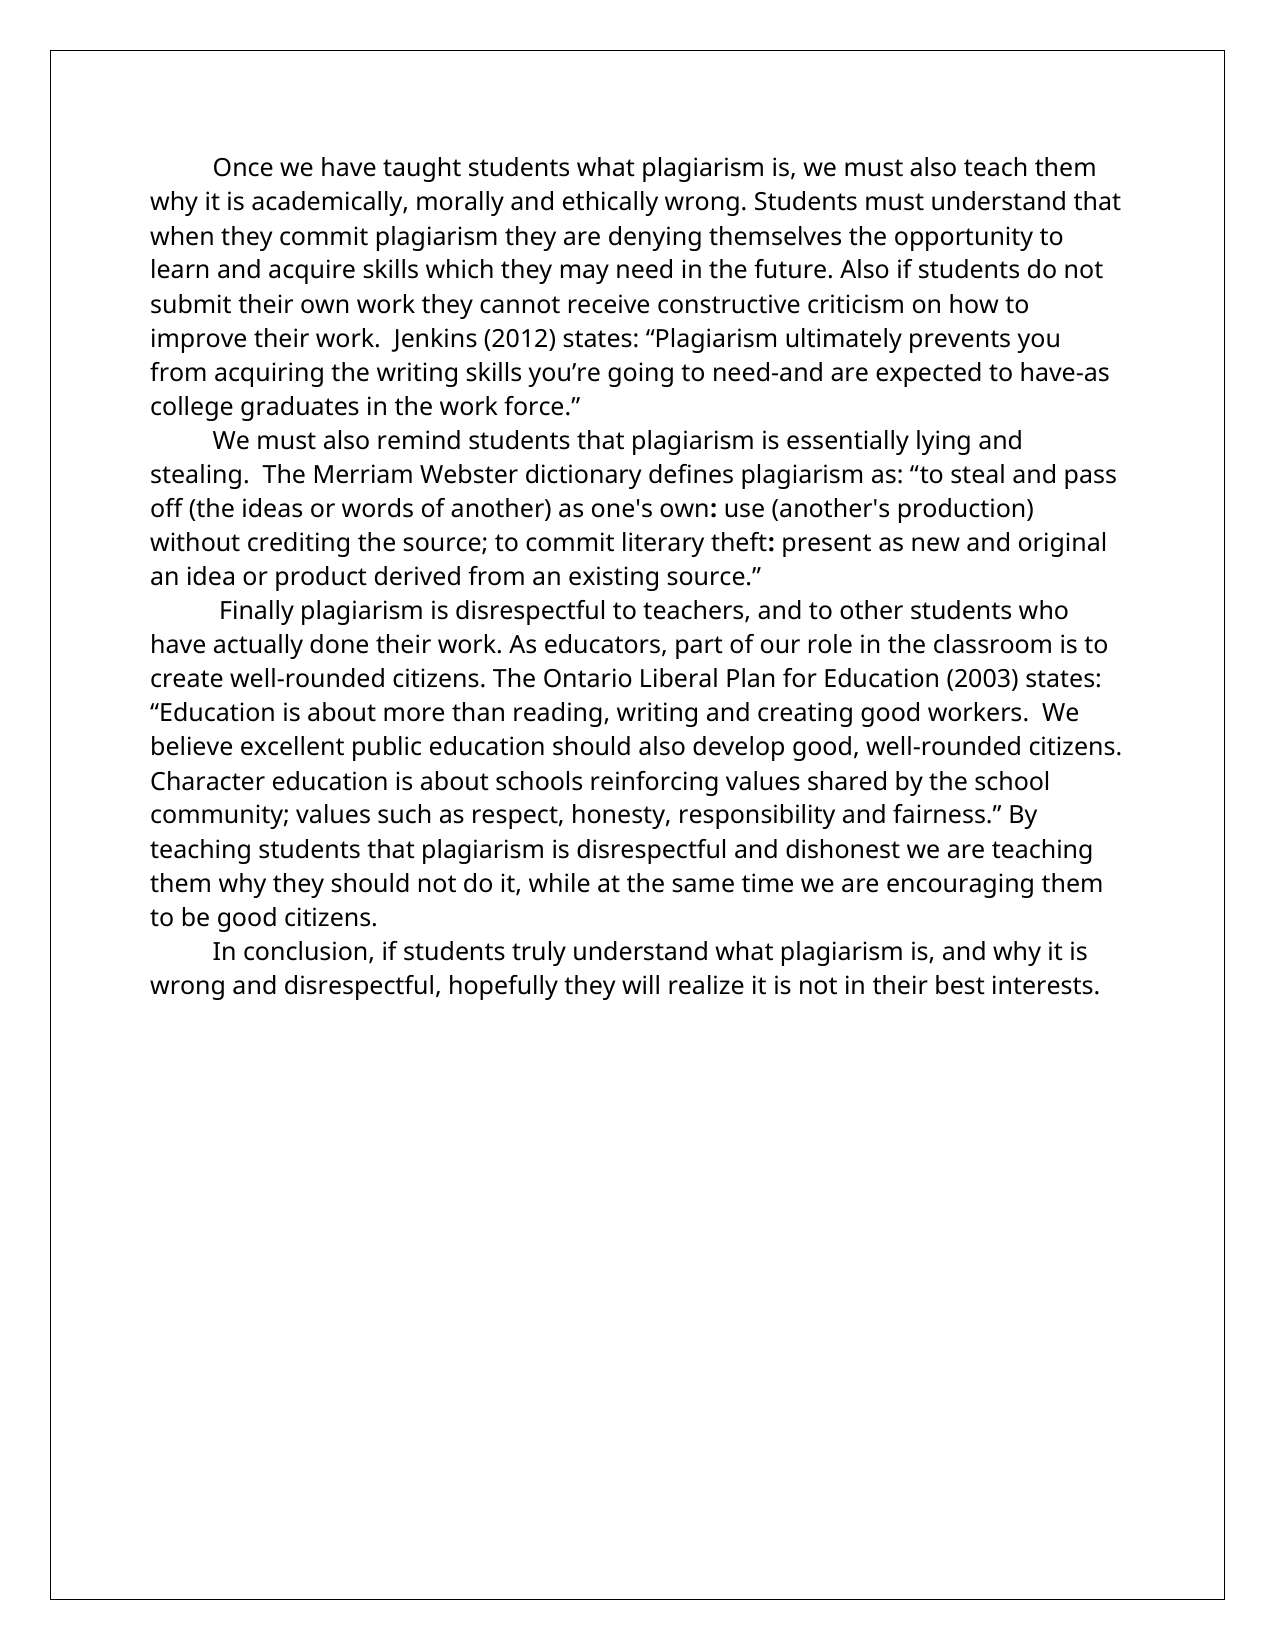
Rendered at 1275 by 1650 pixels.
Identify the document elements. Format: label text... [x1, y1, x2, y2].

text In conclusion, if students truly understand what plagiarism is, and why it is wrong and disrespectful, hopefully they will realize it is not in their best interests. [150, 933, 1125, 1002]
text We must also remind students that plagiarism is essentially lying and stealing. The Merriam Webster dictionary defines plagiarism as: “to steal and pass off (the ideas or words of another) as one's own: use (another's production) without crediting the source; to commit literary theft: present as new and original an idea or product derived from an existing source.” [150, 422, 1125, 593]
text Finally plagiarism is disrespectful to teachers, and to other students who have actually done their work. As educators, part of our role in the classroom is to create well-rounded citizens. The Ontario Liberal Plan for Education (2003) states: “Education is about more than reading, writing and creating good workers. We believe excellent public education should also develop good, well-rounded citizens. Character education is about schools reinforcing values shared by the school community; values such as respect, honesty, responsibility and fairness.” By teaching students that plagiarism is disrespectful and dishonest we are teaching them why they should not do it, while at the same time we are encouraging them to be good citizens. [150, 593, 1125, 933]
text Once we have taught students what plagiarism is, we must also teach them why it is academically, morally and ethically wrong. Students must understand that when they commit plagiarism they are denying themselves the opportunity to learn and acquire skills which they may need in the future. Also if students do not submit their own work they cannot receive constructive criticism on how to improve their work. Jenkins (2012) states: “Plagiarism ultimately prevents you from acquiring the writing skills you’re going to need-and are expected to have-as college graduates in the work force.” [150, 150, 1125, 422]
